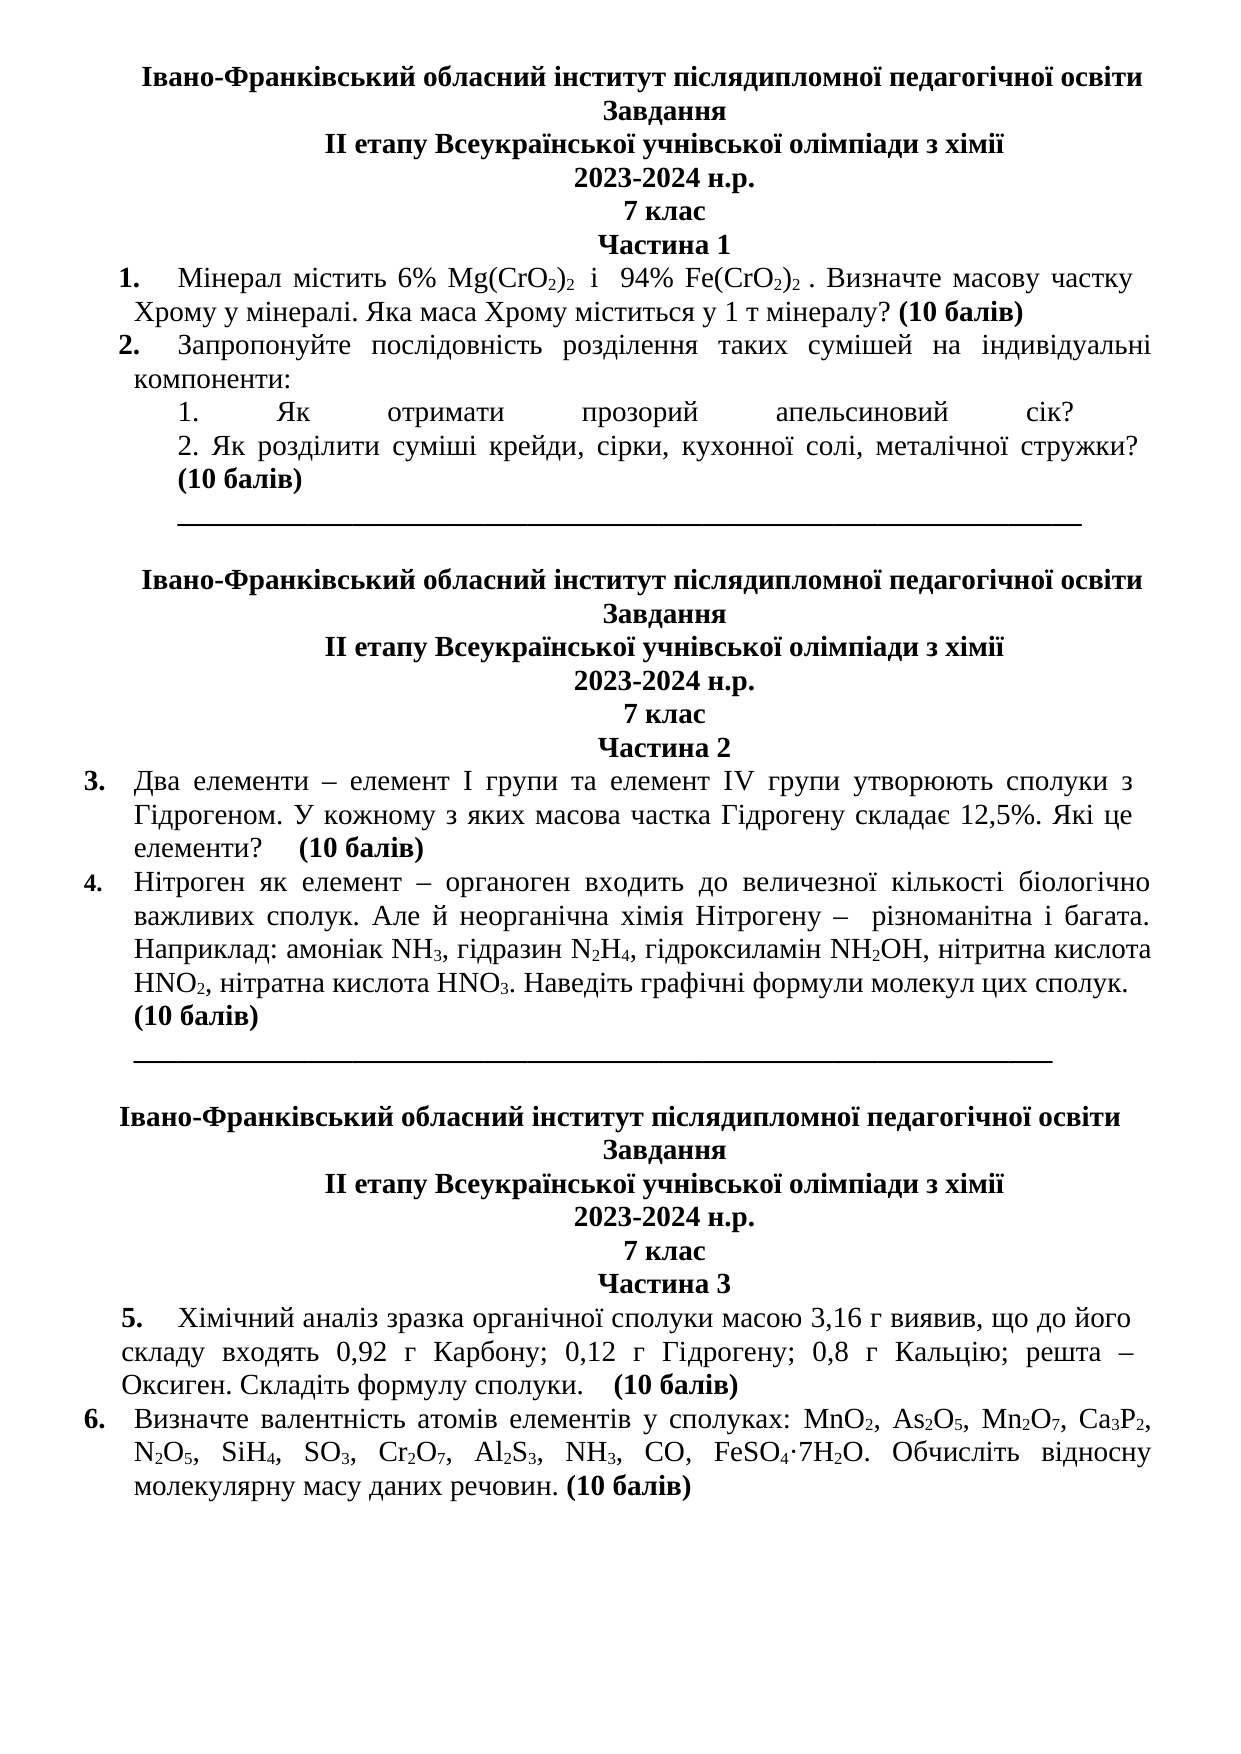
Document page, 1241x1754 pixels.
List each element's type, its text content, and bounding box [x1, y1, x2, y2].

text 2023-2024 н.р. [177, 663, 1152, 696]
list (10 балів) [133, 998, 1152, 1032]
text Завдання [177, 596, 1152, 629]
text ІІ етапу Всеукраїнської учнівської олімпіади з хімії [177, 1166, 1152, 1199]
text Івано-Франківський обласний інститут післядипломної педагогічної освіти [133, 562, 1152, 596]
text Частина 3 [177, 1267, 1152, 1300]
text Частина 2 [177, 730, 1152, 763]
text ______________________________________________________________ [177, 495, 1133, 529]
text 7 клас [177, 696, 1152, 730]
text Частина 1 [177, 227, 1152, 260]
text Завдання [177, 1132, 1152, 1166]
list Запропонуйте послідовність розділення таких сумішей на індивідуальні компоненти: [118, 327, 1152, 394]
list Визначте валентність атомів елементів у сполуках: MnO2, As2O5, Mn2O7, Ca3P2, N2O5, SiH4, SO3, Cr2O7, Al2S3, NH3, CO, FeSO4·7H2O. Обчисліть відносну молекулярну масу даних речовин. (10 балів) [83, 1401, 1152, 1501]
text 7 клас [177, 193, 1152, 227]
list Два елементи – елемент І групи та елемент ІV групи утворюють сполуки з Гідрогеном. У кожному з яких масова частка Гідрогену складає 12,5%. Які це елементи? (10 балів) [83, 763, 1133, 864]
text 1. Як отримати прозорий апельсиновий сік? 2. Як розділити суміші крейди, сірки, кухонної солі, металічної стружки? (10 балів) [177, 394, 1152, 495]
list Мінерал містить 6% Mg(CrO2)2 і 94% Fe(CrO2)2 . Визначте масову частку Хрому у мінералі. Яка маса Хрому міститься у 1 т мінералу? (10 балів) [118, 260, 1133, 327]
list Нітроген як елемент – органоген входить до величезної кількості біологічно важливих сполук. Але й неорганічна хімія Нітрогену – різноманітна і багата. Наприклад: амоніак NH3, гідразин N2H4, гідроксиламін NН2ОH, нітритна кислота НNО2, нітратна кислота НNО3. Наведіть графічні формули молекул цих сполук. [83, 864, 1152, 998]
text 7 клас [177, 1233, 1152, 1267]
text Завдання [177, 93, 1152, 126]
text Івано-Франківський обласний інститут післядипломної педагогічної освіти [133, 59, 1152, 93]
text 2023-2024 н.р. [177, 1199, 1152, 1233]
text 2023-2024 н.р. [177, 160, 1152, 193]
text Івано-Франківський обласний інститут післядипломної педагогічної освіти [88, 1099, 1152, 1132]
text ІІ етапу Всеукраїнської учнівської олімпіади з хімії [177, 126, 1152, 160]
list Хімічний аналіз зразка органічної сполуки масою виявив, що до його складу входять Карбону; Гідрогену; Кальцію; решта – Оксиген. Складіть формулу сполуки. (10 балів) [121, 1300, 1133, 1401]
list _______________________________________________________________ [133, 1032, 1152, 1065]
text ІІ етапу Всеукраїнської учнівської олімпіади з хімії [177, 629, 1152, 663]
